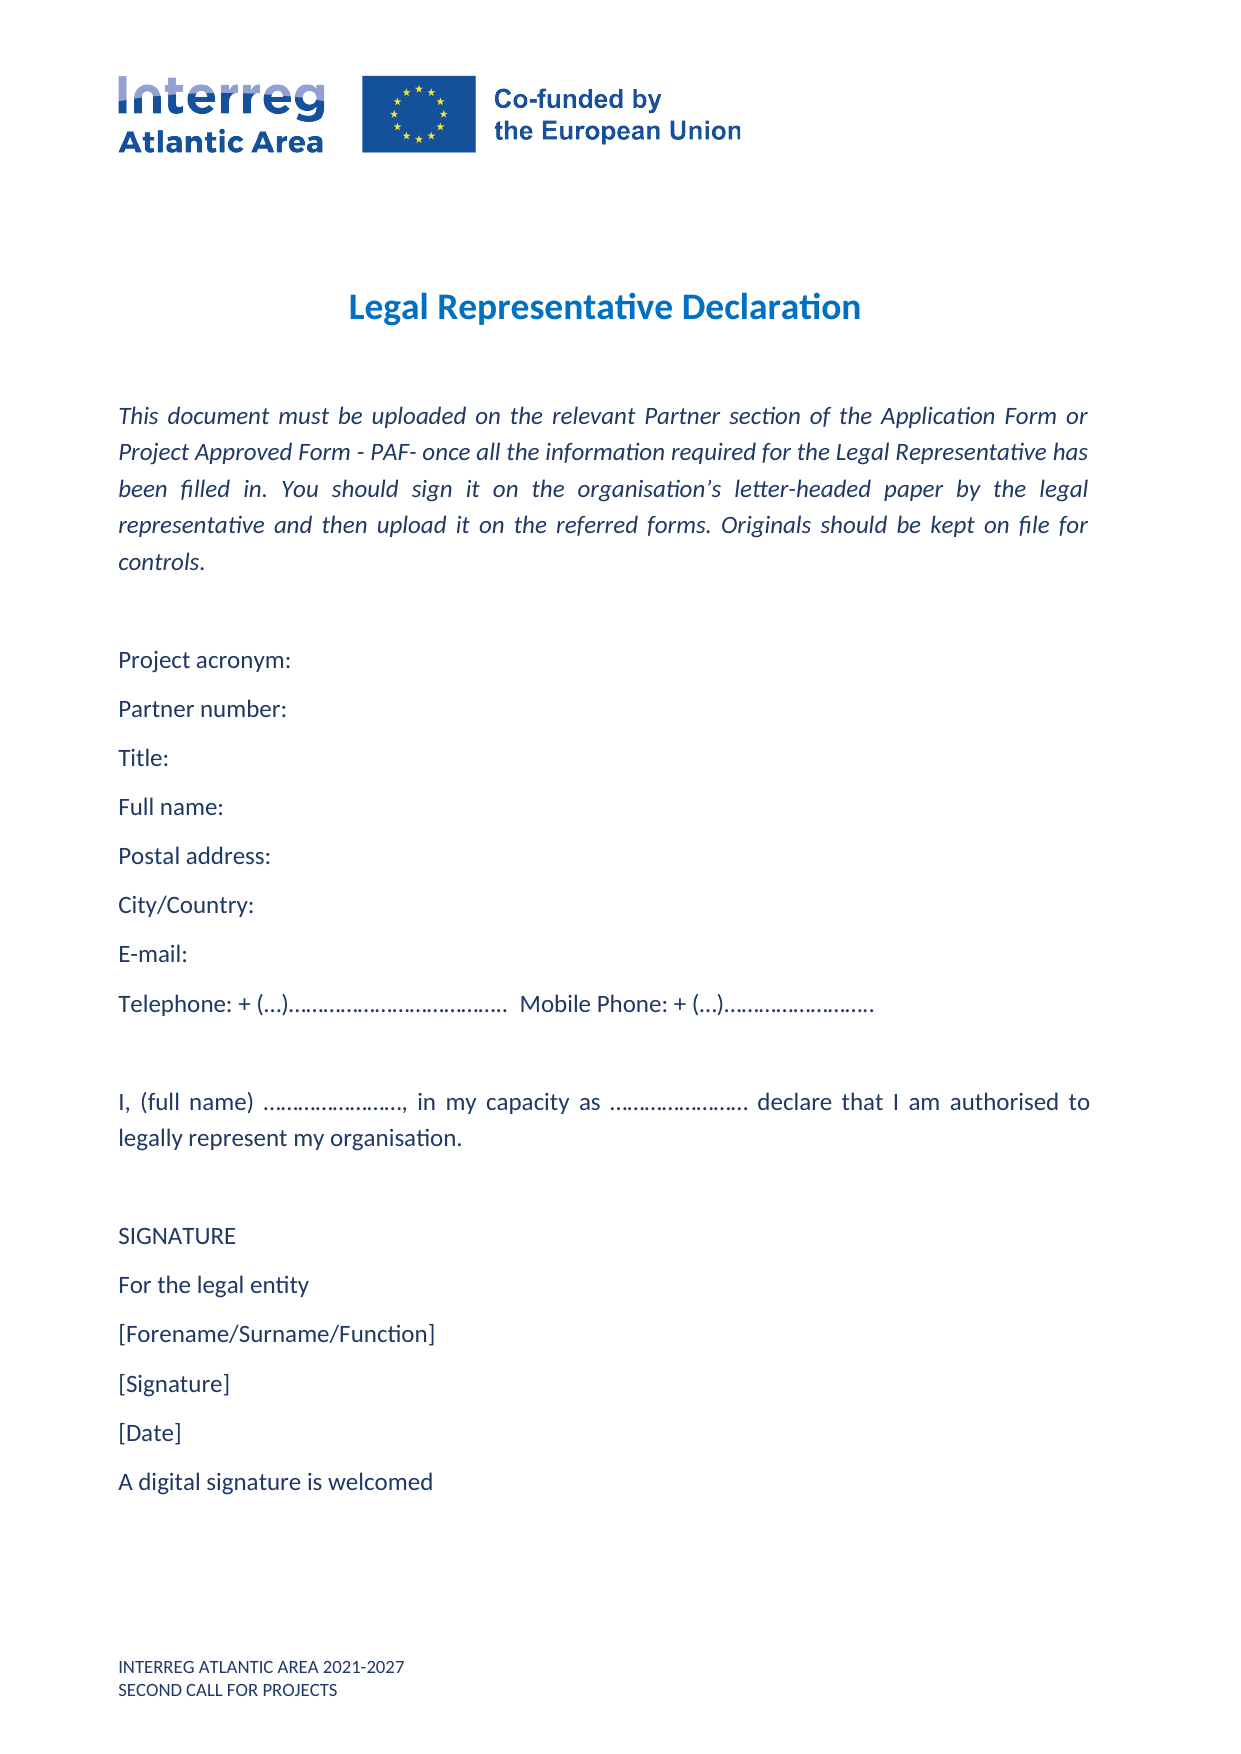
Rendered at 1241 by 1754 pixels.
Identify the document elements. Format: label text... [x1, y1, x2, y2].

text Legal Representative Declaration [118, 283, 1092, 329]
text [Date] [118, 1417, 1092, 1447]
text [Forename/Surname/Function] [118, 1319, 1092, 1349]
text Title: [118, 742, 1092, 773]
text I, (full name) ……………………, in my capacity as …………………… declare that I am authorised to legally represent my organisation. [118, 1086, 1092, 1153]
text SIGNATURE [118, 1221, 1092, 1251]
picture [118, 73, 740, 155]
text Full name: [118, 791, 1092, 822]
text This document must be uploaded on the relevant Partner section of the Application Form or Project Approved Form - PAF- once all the information required for the Legal Representative has been filled in. You should sign it on the organisation’s letter-headed paper by the legal representative and then upload it on the referred forms. Originals should be kept on file for controls. [118, 400, 1092, 577]
text Postal address: [118, 841, 1092, 871]
text For the legal entity [118, 1269, 1092, 1300]
text Partner number: [118, 693, 1092, 724]
text E-mail: [118, 939, 1092, 969]
text Project acronym: [118, 644, 1092, 675]
text A digital signature is welcomed [118, 1466, 1092, 1496]
text City/Country: [118, 889, 1092, 920]
text [Signature] [118, 1368, 1092, 1398]
text Telephone: + (…)……………………………….. Mobile Phone: + (…)…………………….. [118, 988, 1092, 1018]
